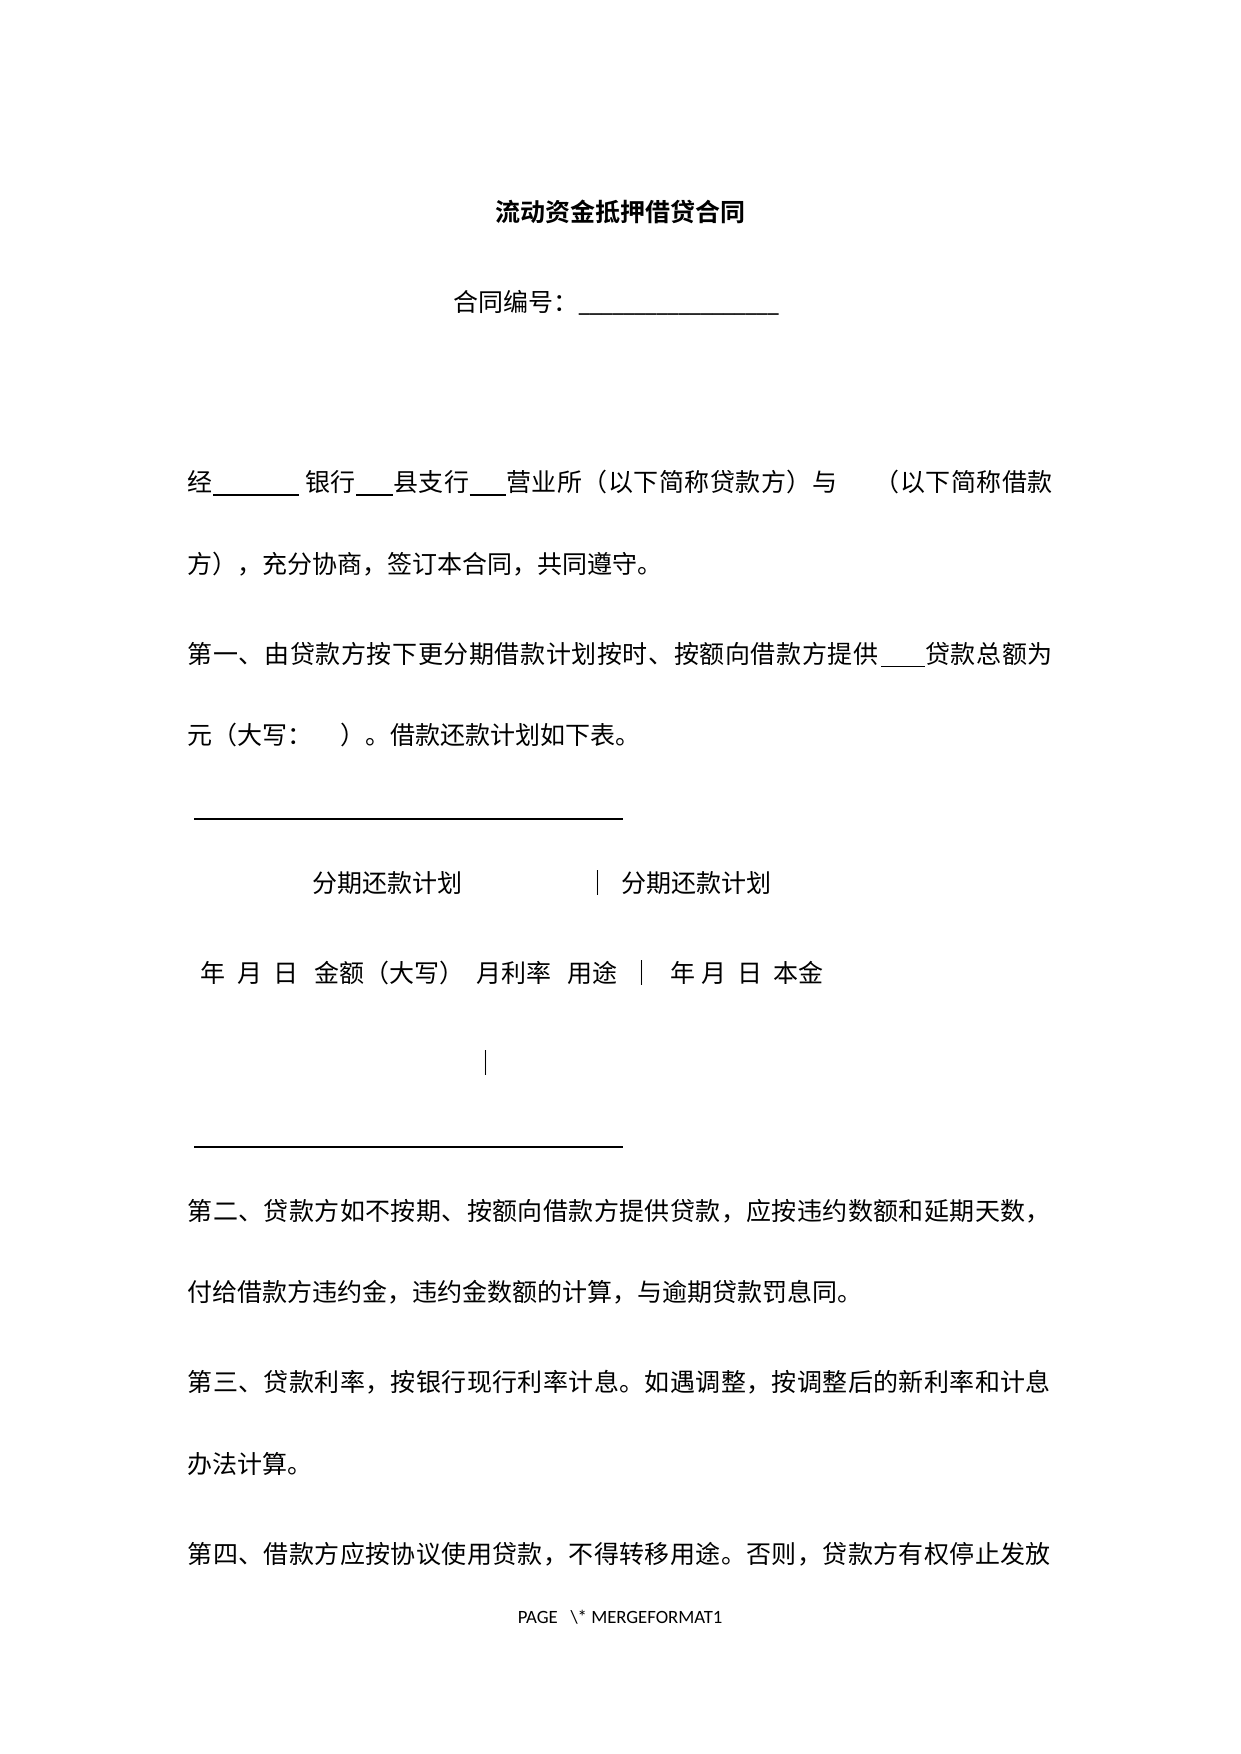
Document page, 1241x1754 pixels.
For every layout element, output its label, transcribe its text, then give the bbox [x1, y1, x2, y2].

text 分期还款计划 ｜ 分期还款计划 [187, 849, 1053, 914]
text 第三、贷款利率，按银行现行利率计息。如遇调整，按调整后的新利率和计息办法计算。 [187, 1348, 1053, 1495]
text ｜ [187, 1029, 1053, 1094]
text 合同编号：__________________ [187, 268, 1053, 333]
text 第二、贷款方如不按期、按额向借款方提供贷款，应按违约数额和延期天数，付给借款方违约金，违约金数额的计算，与逾期贷款罚息同。 [187, 1177, 1053, 1323]
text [187, 1520, 1053, 1585]
text 年 月 日 金额（大写） 月利率 用途 ｜ 年 月 日 本金 [187, 939, 1053, 1004]
text 经 银行 县支行 营业所（以下简称贷款方）与 （以下简称借款方），充分协商，签订本合同，共同遵守。 [187, 448, 1053, 595]
text 流动资金抵押借贷合同 [187, 178, 1053, 243]
text 第一、由贷款方按下更分期借款计划按时、按额向借款方提供 贷款总额为 元（大写： ）。借款还款计划如下表。 [187, 620, 1053, 766]
